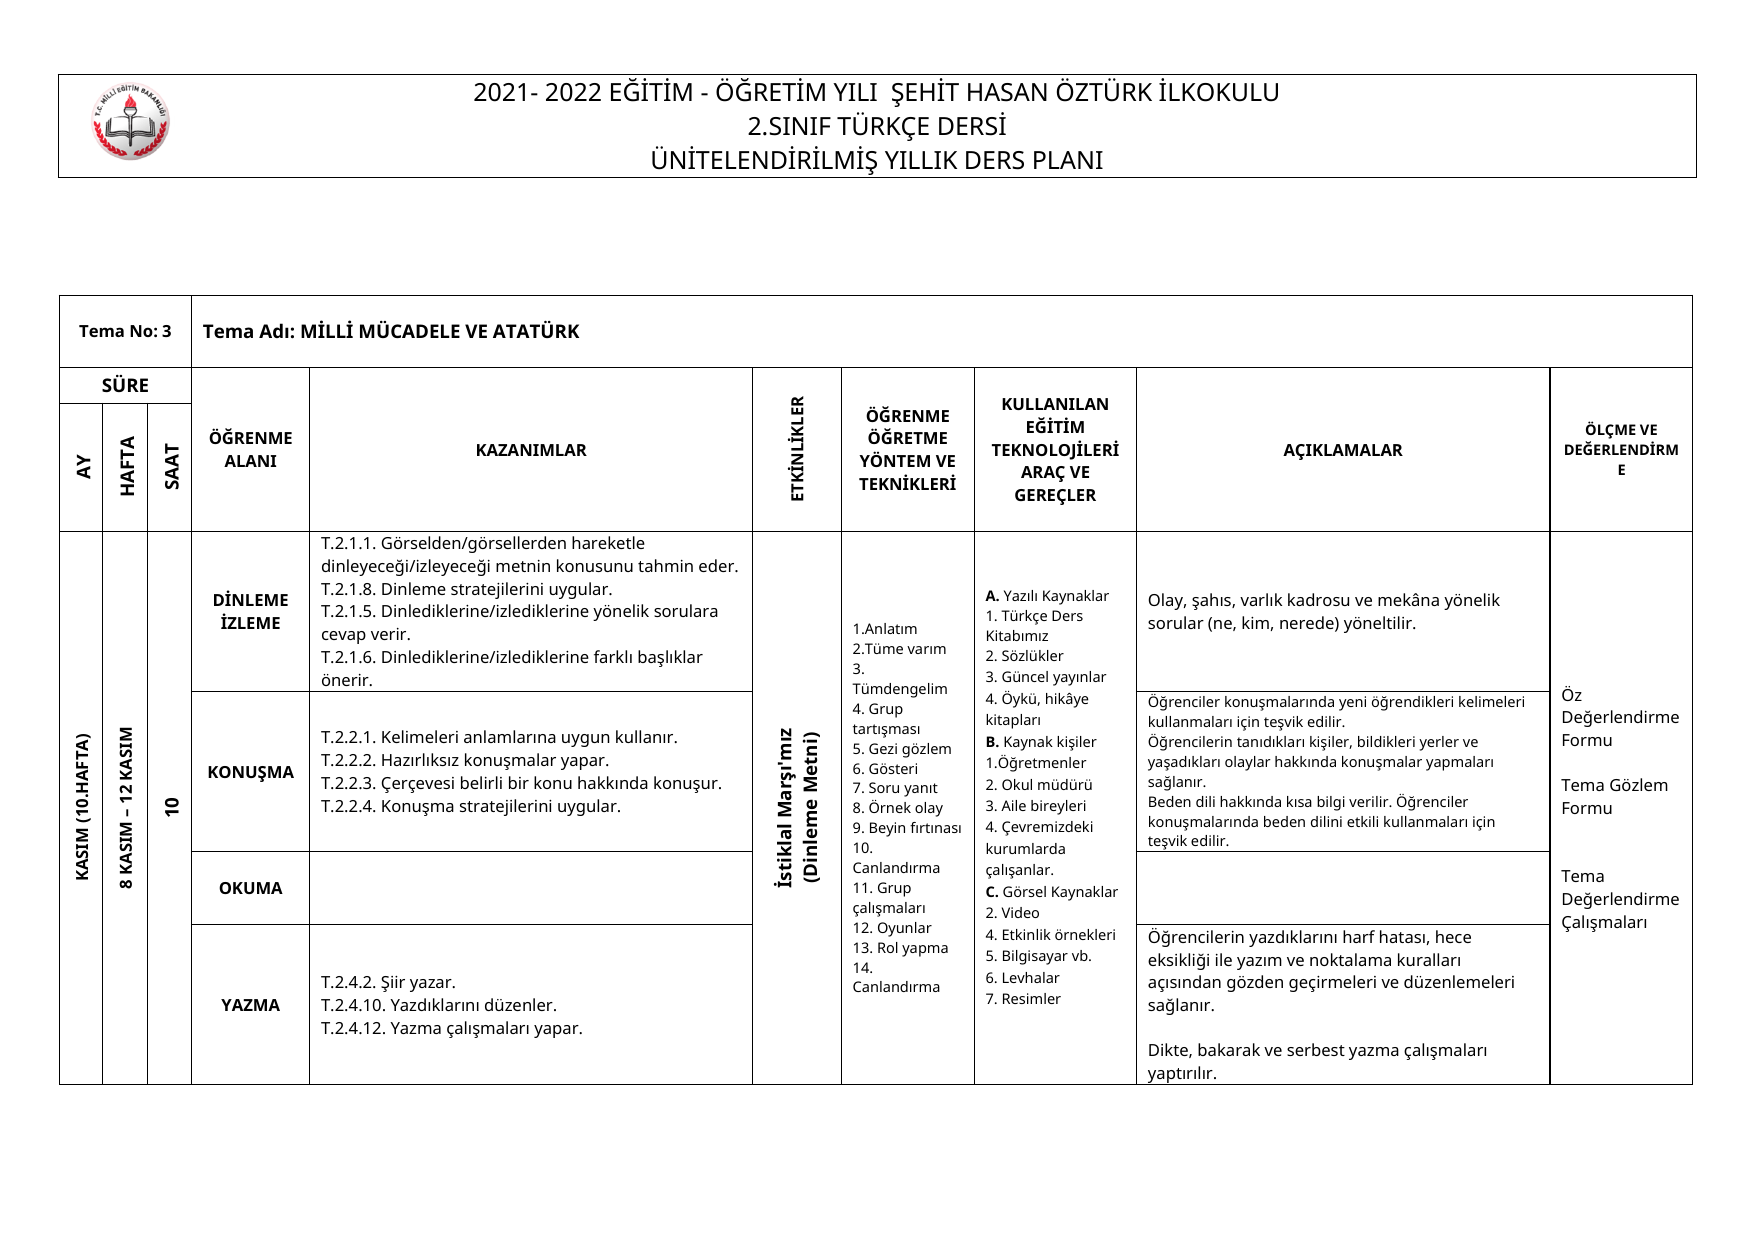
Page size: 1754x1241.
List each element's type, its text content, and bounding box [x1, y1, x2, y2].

table_cell 8 KASIM – 12 KASIM [103, 532, 147, 1084]
table_cell KULLANILAN EĞİTİM TEKNOLOJİLERİ ARAÇ VE GEREÇLER [975, 368, 1136, 531]
table_cell 10 [148, 532, 191, 1084]
table_cell KAZANIMLAR [310, 368, 752, 531]
table_cell SAAT [148, 404, 191, 531]
table_cell 1.Anlatım 2.Tüme varım 3. Tümdengelim 4. Grup tartışması 5. Gezi gözlem 6. Gösteri 7. Soru yanıt 8. Örnek olay 9. Beyin fırtınası 10. Canlandırma 11. Grup çalışmaları 12. Oyunlar 13. Rol yapma 14. Canlandırma [842, 532, 974, 1084]
table_cell YAZMA [192, 925, 309, 1084]
table_cell KASIM (10.HAFTA) [60, 532, 102, 1084]
table_cell OKUMA [192, 852, 309, 924]
table_cell [1137, 852, 1549, 924]
table_cell ÖĞRENME ÖĞRETME YÖNTEM VE TEKNİKLERİ [842, 368, 974, 531]
table_cell Olay, şahıs, varlık kadrosu ve mekâna yönelik sorular (ne, kim, nerede) yöneltilir. [1137, 532, 1549, 691]
table_cell T.2.1.1. Görselden/görsellerden hareketle dinleyeceği/izleyeceği metnin konusunu tahmin eder. T.2.1.8. Dinleme stratejilerini uygular. T.2.1.5. Dinlediklerine/izlediklerine yönelik sorulara cevap verir. T.2.1.6. Dinlediklerine/izlediklerine farklı başlıklar önerir. [310, 532, 752, 691]
table_cell T.2.4.2. Şiir yazar. T.2.4.10. Yazdıklarını düzenler. T.2.4.12. Yazma çalışmaları yapar. [310, 925, 752, 1084]
table_cell AY [60, 404, 102, 531]
table_cell KONUŞMA [192, 692, 309, 851]
table_cell SÜRE [60, 368, 191, 403]
table_cell DİNLEME İZLEME [192, 532, 309, 691]
table_cell Öz Değerlendirme Formu Tema Gözlem Formu Tema Değerlendirme Çalışmaları [1551, 532, 1692, 1084]
table_cell T.2.2.1. Kelimeleri anlamlarına uygun kullanır. T.2.2.2. Hazırlıksız konuşmalar yapar. T.2.2.3. Çerçevesi belirli bir konu hakkında konuşur. T.2.2.4. Konuşma stratejilerini uygular. [310, 692, 752, 851]
table_cell AÇIKLAMALAR [1137, 368, 1549, 531]
table_cell ÖLÇME VE DEĞERLENDİRME [1551, 368, 1692, 531]
table_cell [310, 852, 752, 924]
table_cell Öğrencilerin yazdıklarını harf hatası, hece eksikliği ile yazım ve noktalama kuralları açısından gözden geçirmeleri ve düzenlemeleri sağlanır. Dikte, bakarak ve serbest yazma çalışmaları yaptırılır. [1137, 925, 1549, 1084]
table_cell İstiklal Marşı'mız (Dinleme Metni) [753, 532, 841, 1084]
table_cell ETKİNLİKLER [753, 368, 841, 531]
table_header Tema Adı: MİLLİ MÜCADELE VE ATATÜRK [192, 296, 1692, 367]
table_header Tema No: 3 [60, 296, 191, 367]
table_cell A. Yazılı Kaynaklar 1. Türkçe Ders Kitabımız 2. Sözlükler 3. Güncel yayınlar 4. Öykü, hikâye kitapları B. Kaynak kişiler 1.Öğretmenler 2. Okul müdürü 3. Aile bireyleri 4. Çevremizdeki kurumlarda çalışanlar. C. Görsel Kaynaklar 2. Video 4. Etkinlik örnekleri 5. Bilgisayar vb. 6. Levhalar 7. Resimler [975, 532, 1136, 1084]
table_cell Öğrenciler konuşmalarında yeni öğrendikleri kelimeleri kullanmaları için teşvik edilir. Öğrencilerin tanıdıkları kişiler, bildikleri yerler ve yaşadıkları olaylar hakkında konuşmalar yapmaları sağlanır. Beden dili hakkında kısa bilgi verilir. Öğrenciler konuşmalarında beden dilini etkili kullanmaları için teşvik edilir. [1137, 692, 1549, 851]
table_cell ÖĞRENME ALANI [192, 368, 309, 531]
picture [85, 77, 175, 167]
table_cell HAFTA [103, 404, 147, 531]
